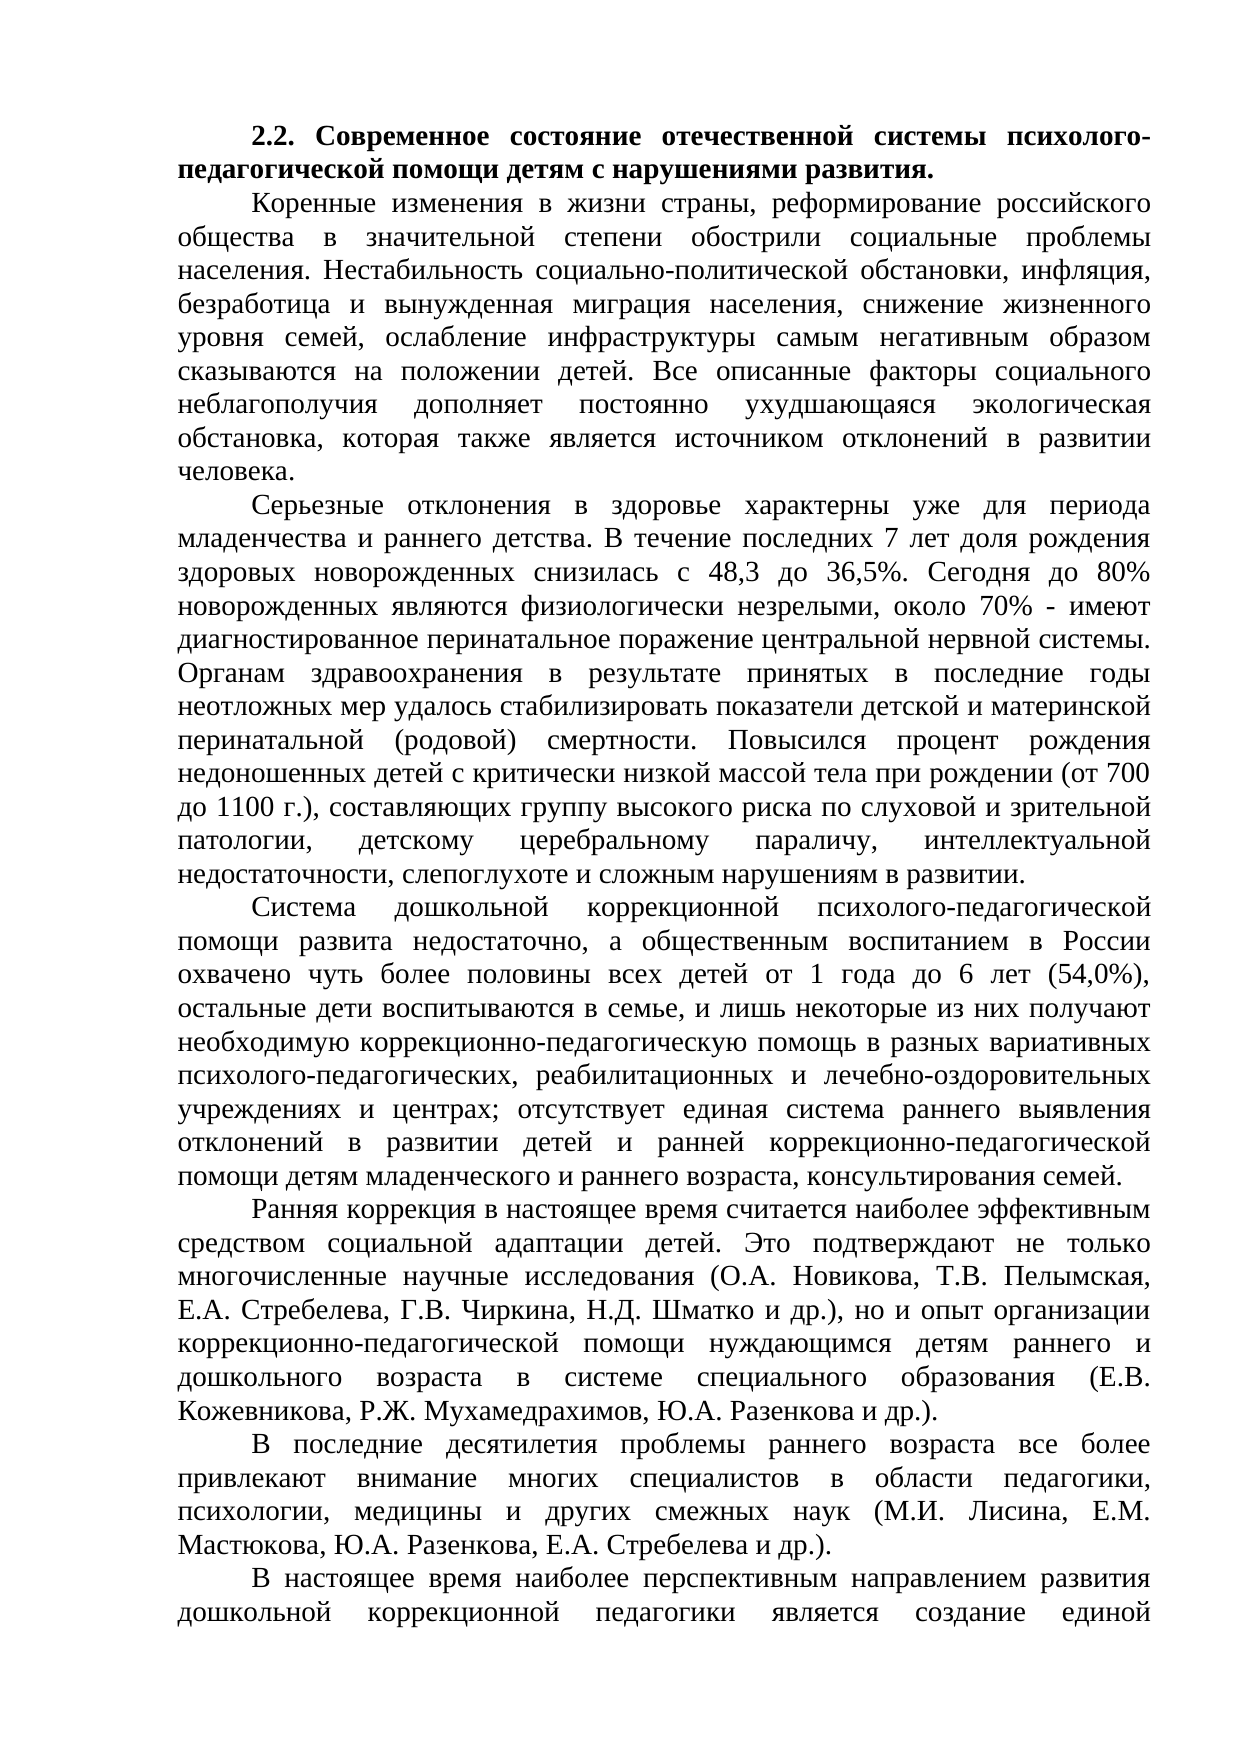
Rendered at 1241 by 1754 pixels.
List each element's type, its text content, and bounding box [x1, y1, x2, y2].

text Система дошкольной коррекционной психолого-педагогической помощи развита недостаточно, а общественным воспитанием в России охвачено чуть более половины всех детей от 1 года до 6 лет (54,0%), остальные дети воспитываются в семье, и лишь некоторые из них получают необходимую коррекционно-педагогическую помощь в разных вариативных психолого-педагогических, реабилитационных и лечебно-оздоровительных учреждениях и центрах; отсутствует единая система раннего выявления отклонений в развитии детей и ранней коррекционно-педагогической помощи детям младенческого и раннего возраста, консультирования семей. [177, 889, 1152, 1191]
text Серьезные отклонения в здоровье характерны уже для периода младенчества и раннего детства. В течение последних 7 лет доля рождения здоровых новорожденных снизилась с 48,3 до 36,5%. Сегодня до 80% новорожденных являются физиологически незрелыми, около 70% - имеют диагностированное перинатальное поражение центральной нервной системы. Органам здравоохранения в результате принятых в последние годы неотложных мер удалось стабилизировать показатели детской и материнской перинатальной (родовой) смертности. Повысился процент рождения недоношенных детей с критически низкой массой тела при рождении (от 700 до .), составляющих группу высокого риска по слуховой и зрительной патологии, детскому церебральному параличу, интеллектуальной недостаточности, слепоглухоте и сложным нарушениям в развитии. [177, 487, 1152, 889]
text В последние десятилетия проблемы раннего возраста все более привлекают внимание многих специалистов в области педагогики, психологии, медицины и других смежных наук (М.И. Лисина, Е.М. Мастюкова, Ю.А. Разенкова, Е.А. Стребелева и др.). [177, 1426, 1152, 1560]
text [177, 1560, 1152, 1627]
text Ранняя коррекция в настоящее время считается наиболее эффективным средством социальной адаптации детей. Это подтверждают не только многочисленные научные исследования (О.А. Новикова, Т.В. Пелымская, Е.А. Стребелева, Г.В. Чиркина, Н.Д. Шматко и др.), но и опыт организации коррекционно-педагогической помощи нуждающимся детям раннего и дошкольного возраста в системе специального образования (Е.В. Кожевникова, Р.Ж. Мухамедрахимов, Ю.А. Разенкова и др.). [177, 1191, 1152, 1426]
text 2.2. Современное состояние отечественной системы психолого-педагогической помощи детям c нарушениями развития. [177, 118, 1152, 185]
text Коренные изменения в жизни страны, реформирование российского общества в значительной степени обострили социальные проблемы населения. Нестабильность социально-политической обстановки, инфляция, безработица и вынужденная миграция населения, снижение жизненного уровня семей, ослабление инфраструктуры самым негативным образом сказываются на положении детей. Все описанные факторы социального неблагополучия дополняет постоянно ухудшающаяся экологическая обстановка, которая также является источником отклонений в развитии человека. [177, 185, 1152, 487]
